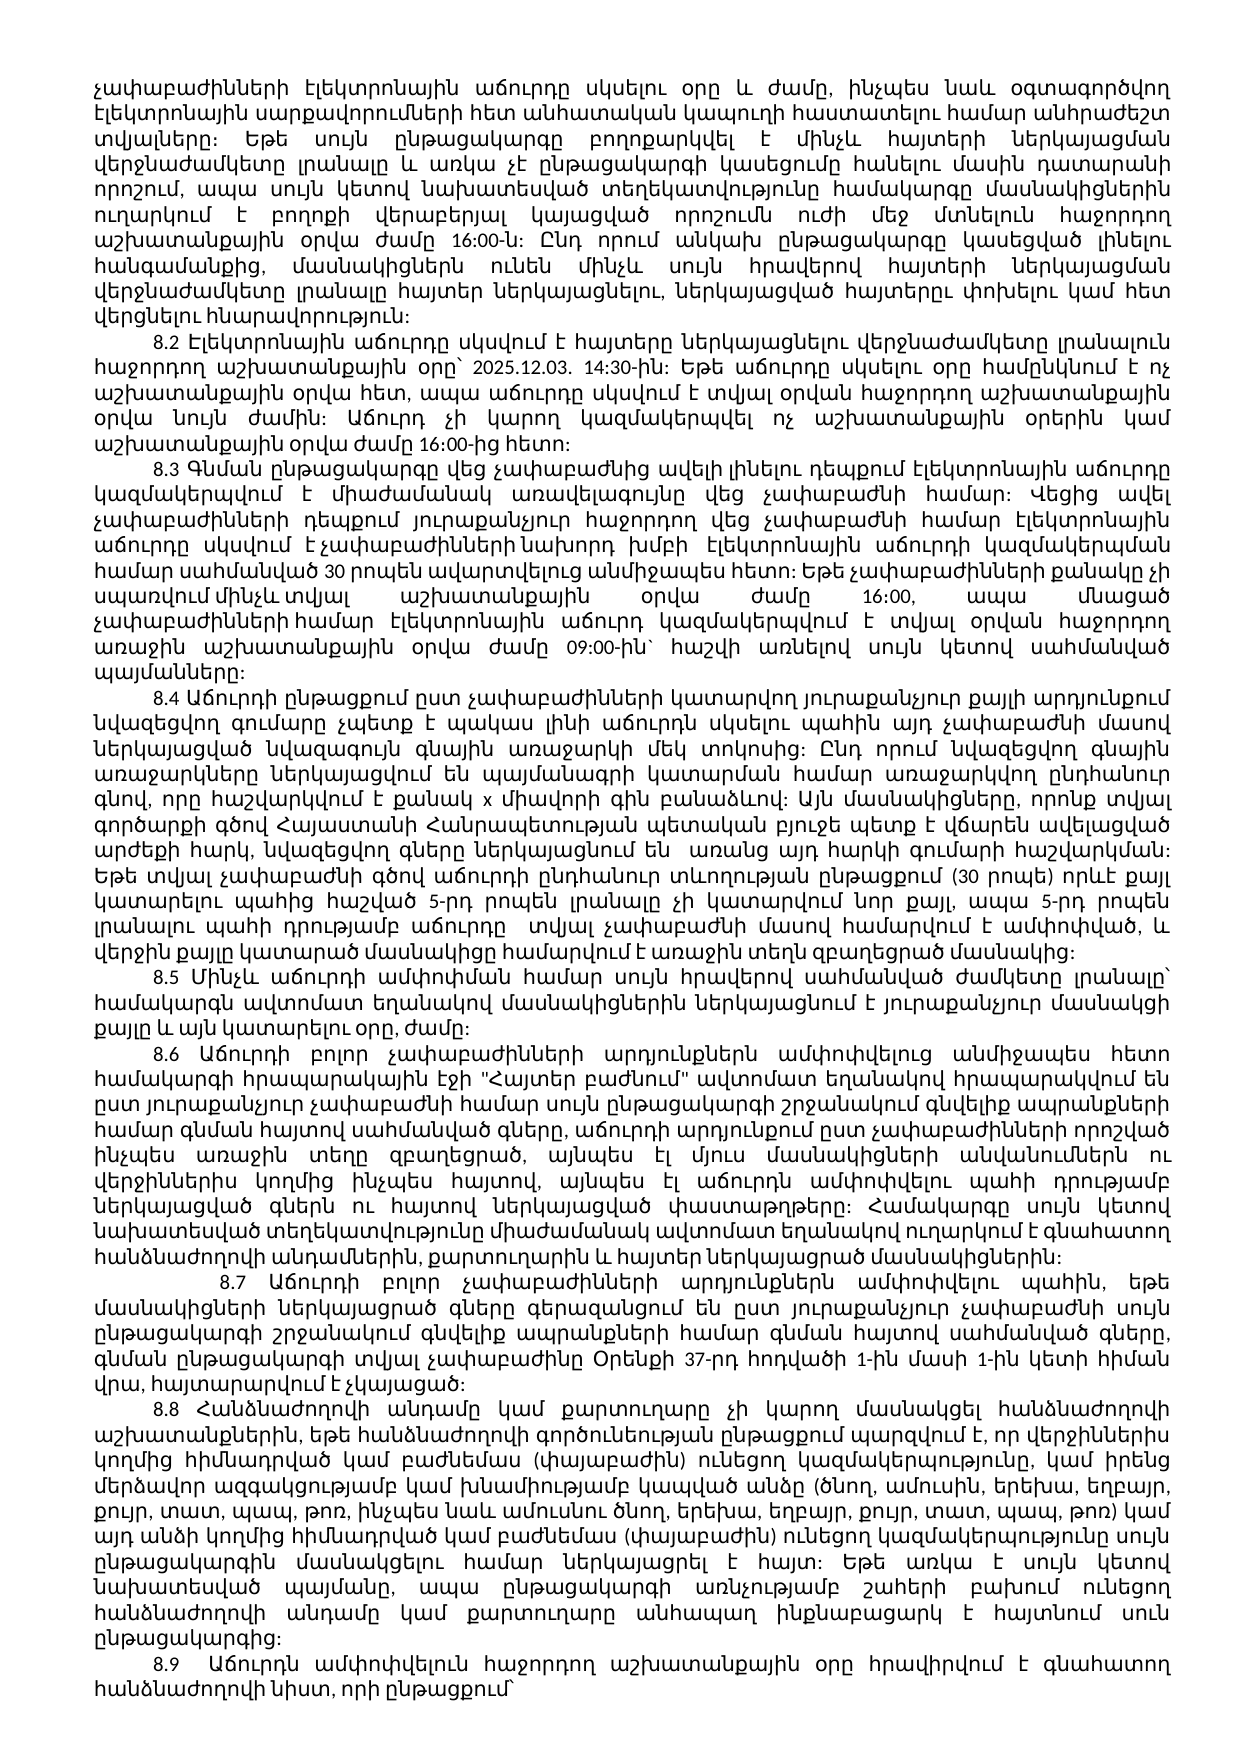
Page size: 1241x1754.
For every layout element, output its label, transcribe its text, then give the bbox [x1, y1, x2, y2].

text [94, 75, 1171, 329]
text 8.4 Աճուրդի ընթացքում ըստ չափաբաժինների կատարվող յուրաքանչյուր քայլի արդյունքում նվազեցվող գումարը չպետք է պակաս լինի աճուրդն սկսելու պահին այդ չափաբաժնի մասով ներկայացված նվազագույն գնային առաջարկի մեկ տոկոսից: Ընդ որում նվազեցվող գնային առաջարկները ներկայացվում են պայմանագրի կատարման համար առաջարկվող ընդհանուր գնով, որը հաշվարկվում է քանակ x միավորի գին բանաձևով: Այն մասնակիցները, որոնք տվյալ գործարքի գծով Հայաստանի Հանրապետության պետական բյուջե պետք է վճարեն ավելացված արժեքի հարկ, նվազեցվող գները ներկայացնում են առանց այդ հարկի գումարի հաշվարկման: Եթե տվյալ չափաբաժնի գծով աճուրդի ընդհանուր տևողության ընթացքում (30 րոպե) որևէ քայլ կատարելու պահից հաշված 5-րդ րոպեն լրանալը չի կատարվում նոր քայլ, ապա 5-րդ րոպեն լրանալու պահի դրությամբ աճուրդը տվյալ չափաբաժնի մասով համարվում է ամփոփված, և վերջին քայլը կատարած մասնակիցը համարվում է առաջին տեղն զբաղեցրած մասնակից: [94, 685, 1171, 964]
text 8.9 Աճուրդն ամփոփվելուն հաջորդող աշխատանքային օրը հրավիրվում է գնահատող հանձնաժողովի նիստ, որի ընթացքում՝ [94, 1651, 1171, 1702]
text 8.5 Մինչև աճուրդի ամփոփման համար սույն հրավերով սահմանված ժամկետը լրանալը՝ համակարգն ավտոմատ եղանակով մասնակիցներին ներկայացնում է յուրաքանչյուր մասնակցի քայլը և այն կատարելու օրը, ժամը: [94, 964, 1171, 1041]
text 8.8 Հանձնաժողովի անդամը կամ քարտուղարը չի կարող մասնակցել հանձնաժողովի աշխատանքներին, եթե հանձնաժողովի գործունեության ընթացքում պարզվում է, որ վերջիններիս կողմից հիմնադրված կամ բաժնեմաս (փայաբաժին) ունեցող կազմակերպությունը, կամ իրենց մերձավոր ազգակցությամբ կամ խնամիությամբ կապված անձը (ծնող, ամուսին, երեխա, եղբայր, քույր, տատ, պապ, թոռ, ինչպես նաև ամուսնու ծնող, երեխա, եղբայր, քույր, տատ, պապ, թոռ) կամ այդ անձի կողմից հիմնադրված կամ բաժնեմաս (փայաբաժին) ունեցող կազմակերպությունը սույն ընթացակարգին մասնակցելու համար ներկայացրել է հայտ: Եթե առկա է սույն կետով նախատեսված պայմանը, ապա ընթացակարգի առնչությամբ շահերի բախում ունեցող հանձնաժողովի անդամը կամ քարտուղարը անհապաղ ինքնաբացարկ է հայտնում սուն ընթացակարգից: [94, 1397, 1171, 1651]
text 8.2 Էլեկտրոնային աճուրդը սկսվում է հայտերը ներկայացնելու վերջնաժամկետը լրանալուն հաջորդող աշխատանքային օրը՝ 2025.12.03. 14:30 -ին: Եթե աճուրդը սկսելու օրը համընկնում է ոչ աշխատանքային օրվա հետ, ապա աճուրդը սկսվում է տվյալ օրվան հաջորդող աշխատանքային օրվա նույն ժամին: Աճուրդ չի կարող կազմակերպվել ոչ աշխատանքային օրերին կամ աշխատանքային օրվա ժամը 16։00-ից հետո: [94, 329, 1171, 456]
text 8.3 Գնման ընթացակարգը վեց չափաբաժնից ավելի լինելու դեպքում էլեկտրոնային աճուրդը կազմակերպվում է միաժամանակ առավելագույնը վեց չափաբաժնի համար: Վեցից ավել չափաբաժինների դեպքում յուրաքանչյուր հաջորդող վեց չափաբաժնի համար էլեկտրոնային աճուրդը սկսվում է չափաբաժինների նախորդ խմբի էլեկտրոնային աճուրդի կազմակերպման համար սահմանված 30 րոպեն ավարտվելուց անմիջապես հետո: Եթե չափաբաժինների քանակը չի սպառվում մինչև տվյալ աշխատանքային օրվա ժամը 16։00, ապա մնացած չափաբաժինների համար էլեկտրոնային աճուրդ կազմակերպվում է տվյալ օրվան հաջորդող առաջին աշխատանքային օրվա ժամը 09:00-ին` հաշվի առնելով սույն կետով սահմանված պայմանները: [94, 456, 1171, 685]
text 8.7 Աճուրդի բոլոր չափաբաժինների արդյունքներն ամփոփվելու պահին, եթե մասնակիցների ներկայացրած գները գերազանցում են ըստ յուրաքանչյուր չափաբաժնի սույն ընթացակարգի շրջանակում գնվելիք ապրանքների համար գնման հայտով սահմանված գները, գնման ընթացակարգի տվյալ չափաբաժինը Օրենքի 37-րդ հոդվածի 1-ին մասի 1-ին կետի հիման վրա, հայտարարվում է չկայացած: [94, 1269, 1171, 1397]
text 8.6 Աճուրդի բոլոր չափաբաժինների արդյունքներն ամփոփվելուց անմիջապես հետո համակարգի հրապարակային էջի "Հայտեր բաժնում" ավտոմատ եղանակով հրապարակվում են ըստ յուրաքանչյուր չափաբաժնի համար սույն ընթացակարգի շրջանակում գնվելիք ապրանքների համար գնման հայտով սահմանված գները, աճուրդի արդյունքում ըստ չափաբաժինների որոշված ինչպես առաջին տեղը զբաղեցրած, այնպես էլ մյուս մասնակիցների անվանումներն ու վերջիններիս կողմից ինչպես հայտով, այնպես էլ աճուրդն ամփոփվելու պահի դրությամբ ներկայացված գներն ու հայտով ներկայացված փաստաթղթերը: Համակարգը սույն կետով նախատեսված տեղեկատվությունը միաժամանակ ավտոմատ եղանակով ուղարկում է գնահատող հանձնաժողովի անդամներին, քարտուղարին և հայտեր ներկայացրած մասնակիցներին: [94, 1041, 1171, 1269]
